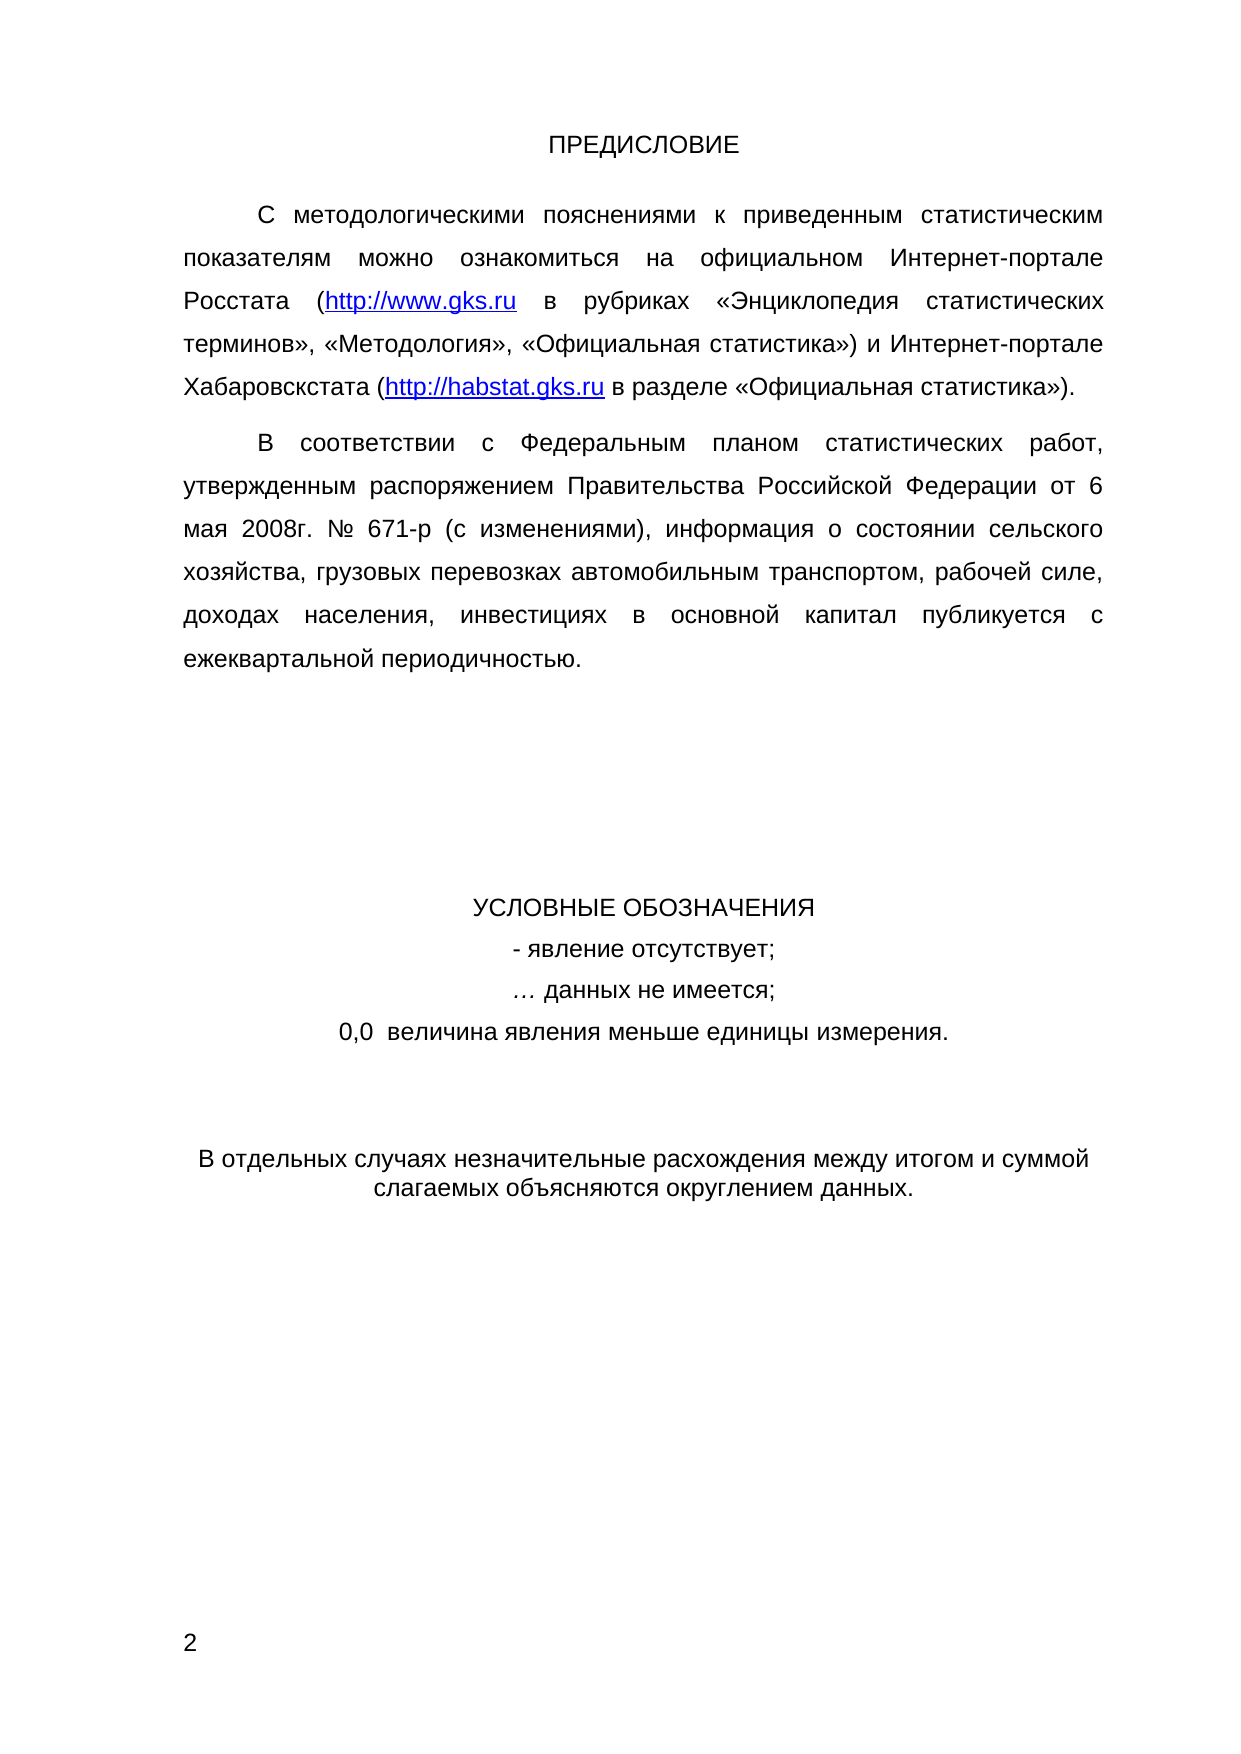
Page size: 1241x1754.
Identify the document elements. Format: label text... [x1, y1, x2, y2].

text В соответствии с Федеральным планом статистических работ, утвержденным распоряжением Правительства Российской Федерации от 6 мая 2008г. № 671-р (с изменениями), информация о состоянии сельского хозяйства, грузовых перевозках автомобильным транспортом, рабочей силе, доходах населения, инвестициях в основной капитал публикуется с ежеквартальной периодичностью. [183, 428, 1104, 672]
text … данных не имеется; [183, 976, 1104, 1004]
text С методологическими пояснениями к приведенным статистическим показателям можно ознакомиться на официальном Интернет-портале Росстата (http://www.gks.ru в рубриках «Энциклопедия статистических терминов», «Методология», «Официальная статистика») и Интернет-портале Хабаровскстата (http://habstat.gks.ru в разделе «Официальная статистика»). [183, 200, 1104, 401]
text УСЛОВНЫЕ ОБОЗНАЧЕНИЯ [183, 893, 1104, 922]
text слагаемых объясняются округлением данных. [183, 1173, 1104, 1202]
text - явление отсутствует; [183, 934, 1104, 963]
text 0,0 величина явления меньше единицы измерения. [183, 1017, 1104, 1046]
text ПРЕДИСЛОВИЕ [183, 130, 1104, 159]
text В отдельных случаях незначительные расхождения между итогом и суммой [183, 1144, 1104, 1173]
